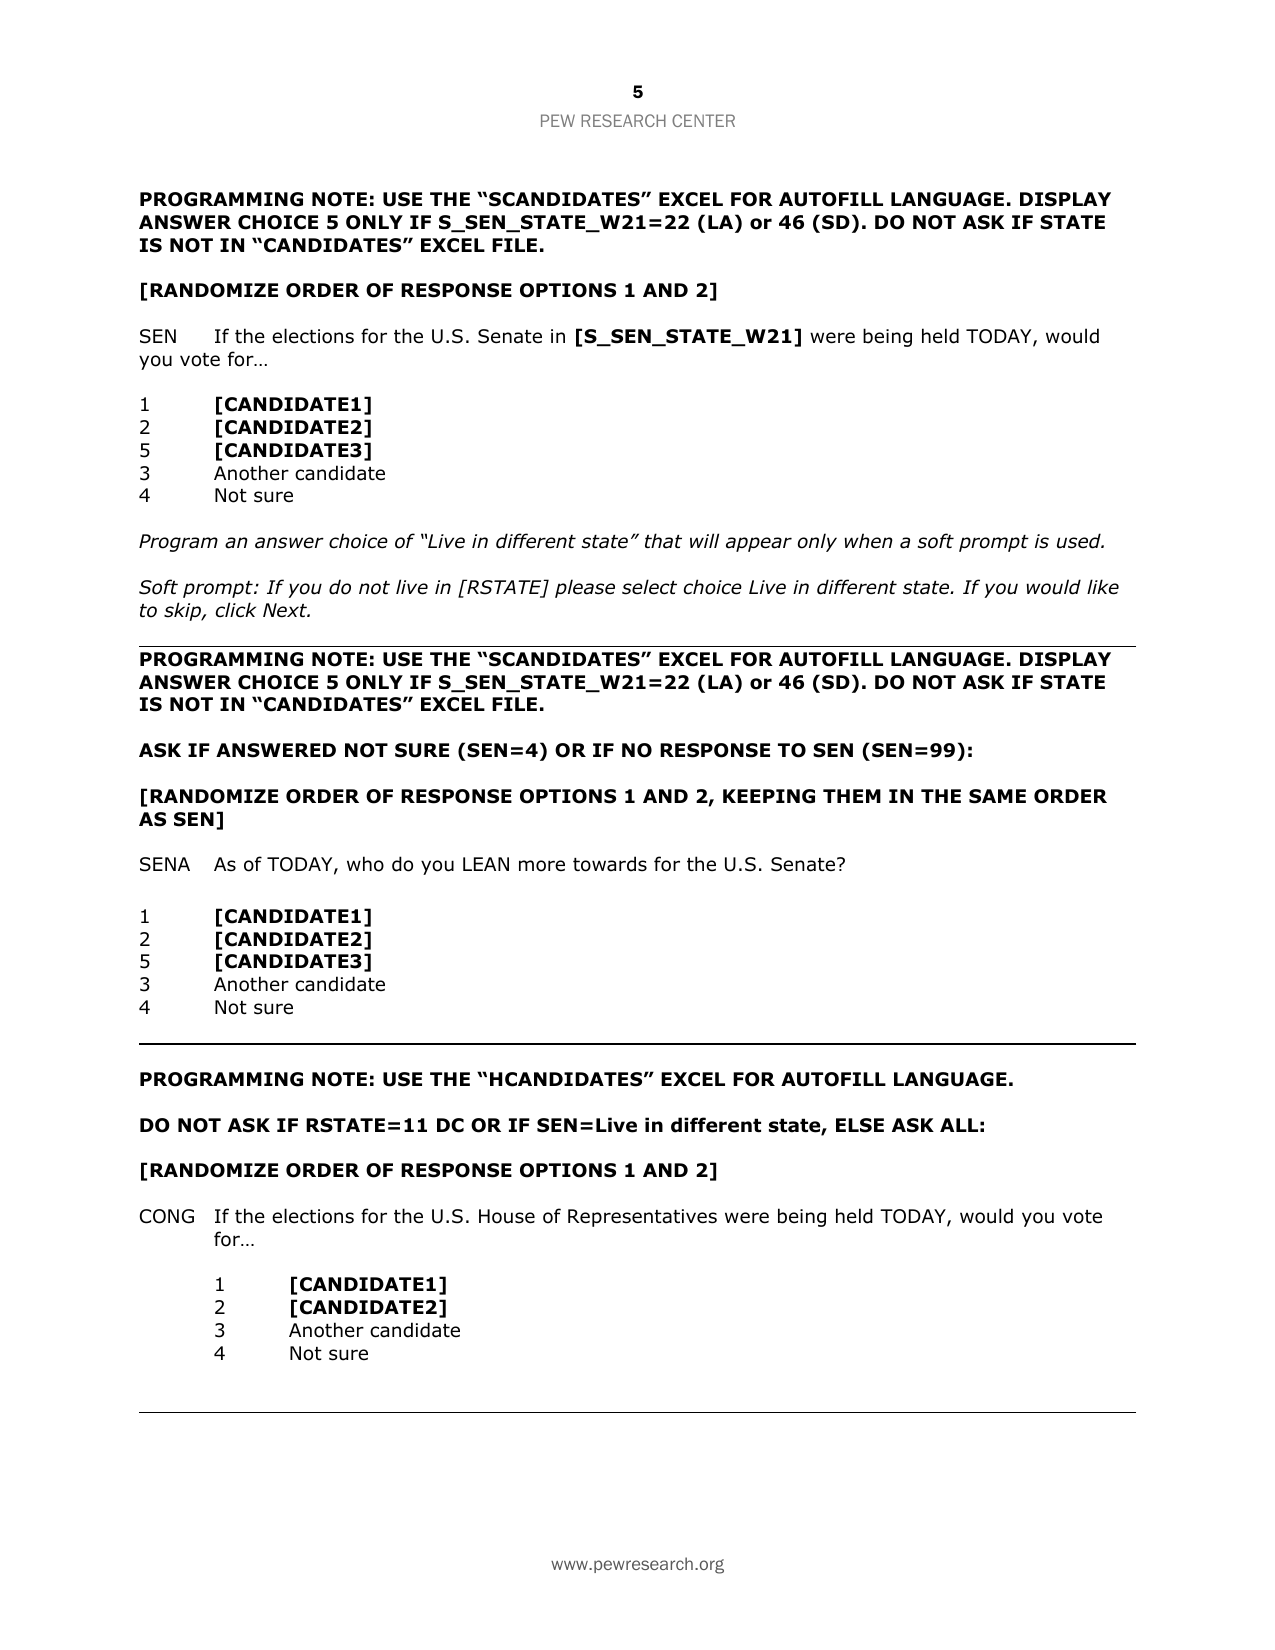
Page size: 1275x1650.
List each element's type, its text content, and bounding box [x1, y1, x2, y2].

text DO NOT ASK IF RSTATE=11 DC OR IF SEN=Live in different state, ELSE ASK ALL: [139, 1113, 1136, 1136]
text SEN If the elections for the U.S. Senate in [S_SEN_STATE_W21] were being held TODAY, would you vote for… [139, 324, 1136, 370]
text 5 [CANDIDATE3] [139, 950, 1136, 973]
text 3 Another candidate [139, 973, 1136, 996]
text ASK IF ANSWERED NOT SURE (SEN=4) OR IF NO RESPONSE TO SEN (SEN=99): [139, 739, 1136, 761]
text [RANDOMIZE ORDER OF RESPONSE OPTIONS 1 AND 2, KEEPING THEM IN THE SAME ORDER AS SEN] [139, 784, 1136, 830]
text 1 [CANDIDATE1] [139, 904, 1136, 927]
text SENA As of TODAY, who do you LEAN more towards for the U.S. Senate? [139, 853, 1136, 876]
text 4 Not sure [139, 996, 1136, 1018]
text PROGRAMMING NOTE: USE THE “HCANDIDATES” EXCEL FOR AUTOFILL LANGUAGE. [139, 1068, 1136, 1090]
text CONG If the elections for the U.S. House of Representatives were being held TODAY, would you vote for… [139, 1204, 1136, 1250]
text [RANDOMIZE ORDER OF RESPONSE OPTIONS 1 AND 2] [139, 1159, 1136, 1182]
text 5 [CANDIDATE3] [139, 438, 1136, 461]
text 3 Another candidate [214, 1318, 1136, 1341]
text 1 [CANDIDATE1] [139, 393, 1136, 416]
text PROGRAMMING NOTE: USE THE “SCANDIDATES” EXCEL FOR AUTOFILL LANGUAGE. DISPLAY ANSWER CHOICE 5 ONLY IF S_SEN_STATE_W21=22 (LA) or 46 (SD). DO NOT ASK IF STATE IS NOT IN “CANDIDATES” EXCEL FILE. [139, 187, 1136, 256]
text 2 [CANDIDATE2] [139, 416, 1136, 438]
text [RANDOMIZE ORDER OF RESPONSE OPTIONS 1 AND 2] [139, 279, 1136, 302]
text PROGRAMMING NOTE: USE THE “SCANDIDATES” EXCEL FOR AUTOFILL LANGUAGE. DISPLAY ANSWER CHOICE 5 ONLY IF S_SEN_STATE_W21=22 (LA) or 46 (SD). DO NOT ASK IF STATE IS NOT IN “CANDIDATES” EXCEL FILE. [139, 647, 1136, 716]
text 2 [CANDIDATE2] [214, 1296, 1136, 1318]
text 4 Not sure [139, 484, 1136, 507]
text 2 [CANDIDATE2] [139, 927, 1136, 950]
text 4 Not sure [214, 1341, 1136, 1364]
text 1 [CANDIDATE1] [214, 1273, 1136, 1296]
text 3 Another candidate [139, 461, 1136, 484]
text Program an answer choice of “Live in different state” that will appear only when a soft prompt is used. [139, 530, 1136, 552]
text Soft prompt: If you do not live in [RSTATE] please select choice Live in different state. If you would like to skip, click Next. [139, 575, 1136, 621]
